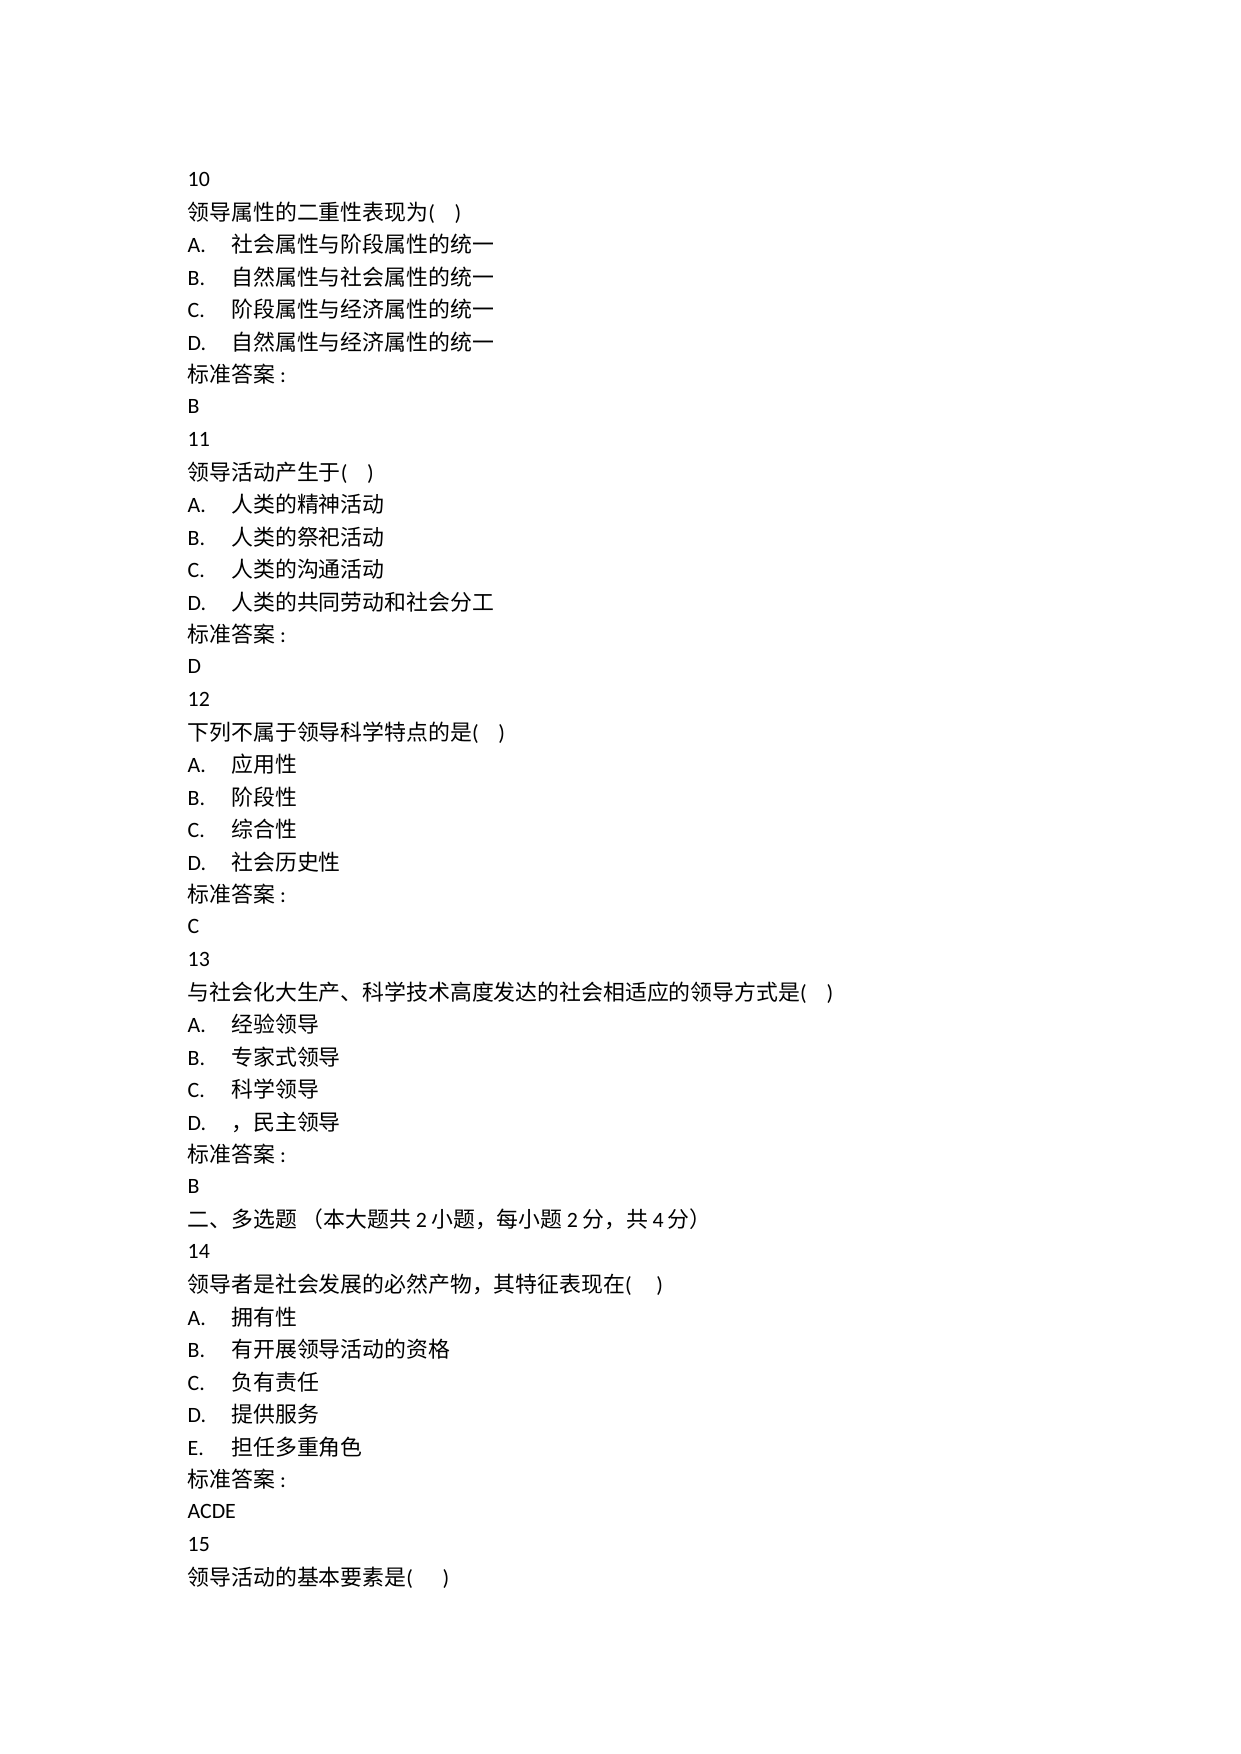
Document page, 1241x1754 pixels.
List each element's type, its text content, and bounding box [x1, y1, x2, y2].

text D. 提供服务 [187, 1397, 1053, 1429]
text 下列不属于领导科学特点的是( ) [187, 714, 1053, 747]
text A. 拥有性 [187, 1299, 1053, 1332]
text A. 人类的精神活动 [187, 487, 1053, 519]
text B. 自然属性与社会属性的统一 [187, 259, 1053, 292]
text 标准答案 : [187, 877, 1053, 909]
text E. 担任多重角色 [187, 1429, 1053, 1462]
text C. 人类的沟通活动 [187, 552, 1053, 584]
text 二、多选题 （本大题共2小题，每小题2分，共4分） [187, 1202, 1053, 1234]
text B [187, 1169, 1053, 1202]
text 领导者是社会发展的必然产物，其特征表现在( ) [187, 1267, 1053, 1299]
text ACDE [187, 1494, 1053, 1527]
text B [187, 389, 1053, 422]
text B. 阶段性 [187, 779, 1053, 812]
text C [187, 909, 1053, 942]
text 15 [187, 1527, 1053, 1559]
text D. ，民主领导 [187, 1104, 1053, 1137]
text D. 人类的共同劳动和社会分工 [187, 584, 1053, 617]
text C. 科学领导 [187, 1072, 1053, 1104]
text 领导活动的基本要素是( ) [187, 1559, 1053, 1592]
text 13 [187, 942, 1053, 974]
text 标准答案 : [187, 357, 1053, 389]
text 11 [187, 422, 1053, 454]
text A. 应用性 [187, 747, 1053, 779]
text 与社会化大生产、科学技术高度发达的社会相适应的领导方式是( ) [187, 974, 1053, 1007]
text D [187, 649, 1053, 682]
text C. 综合性 [187, 812, 1053, 844]
text D. 社会历史性 [187, 844, 1053, 877]
text 标准答案 : [187, 1137, 1053, 1169]
text D. 自然属性与经济属性的统一 [187, 324, 1053, 357]
text B. 专家式领导 [187, 1039, 1053, 1072]
text 14 [187, 1234, 1053, 1267]
text B. 人类的祭祀活动 [187, 519, 1053, 552]
text 12 [187, 682, 1053, 714]
text B. 有开展领导活动的资格 [187, 1332, 1053, 1364]
text A. 社会属性与阶段属性的统一 [187, 227, 1053, 259]
text 领导属性的二重性表现为( ) [187, 194, 1053, 227]
text C. 阶段属性与经济属性的统一 [187, 292, 1053, 324]
text 10 [187, 162, 1053, 194]
text A. 经验领导 [187, 1007, 1053, 1039]
text 标准答案 : [187, 617, 1053, 649]
text 领导活动产生于( ) [187, 454, 1053, 487]
text C. 负有责任 [187, 1364, 1053, 1397]
text 标准答案 : [187, 1462, 1053, 1494]
